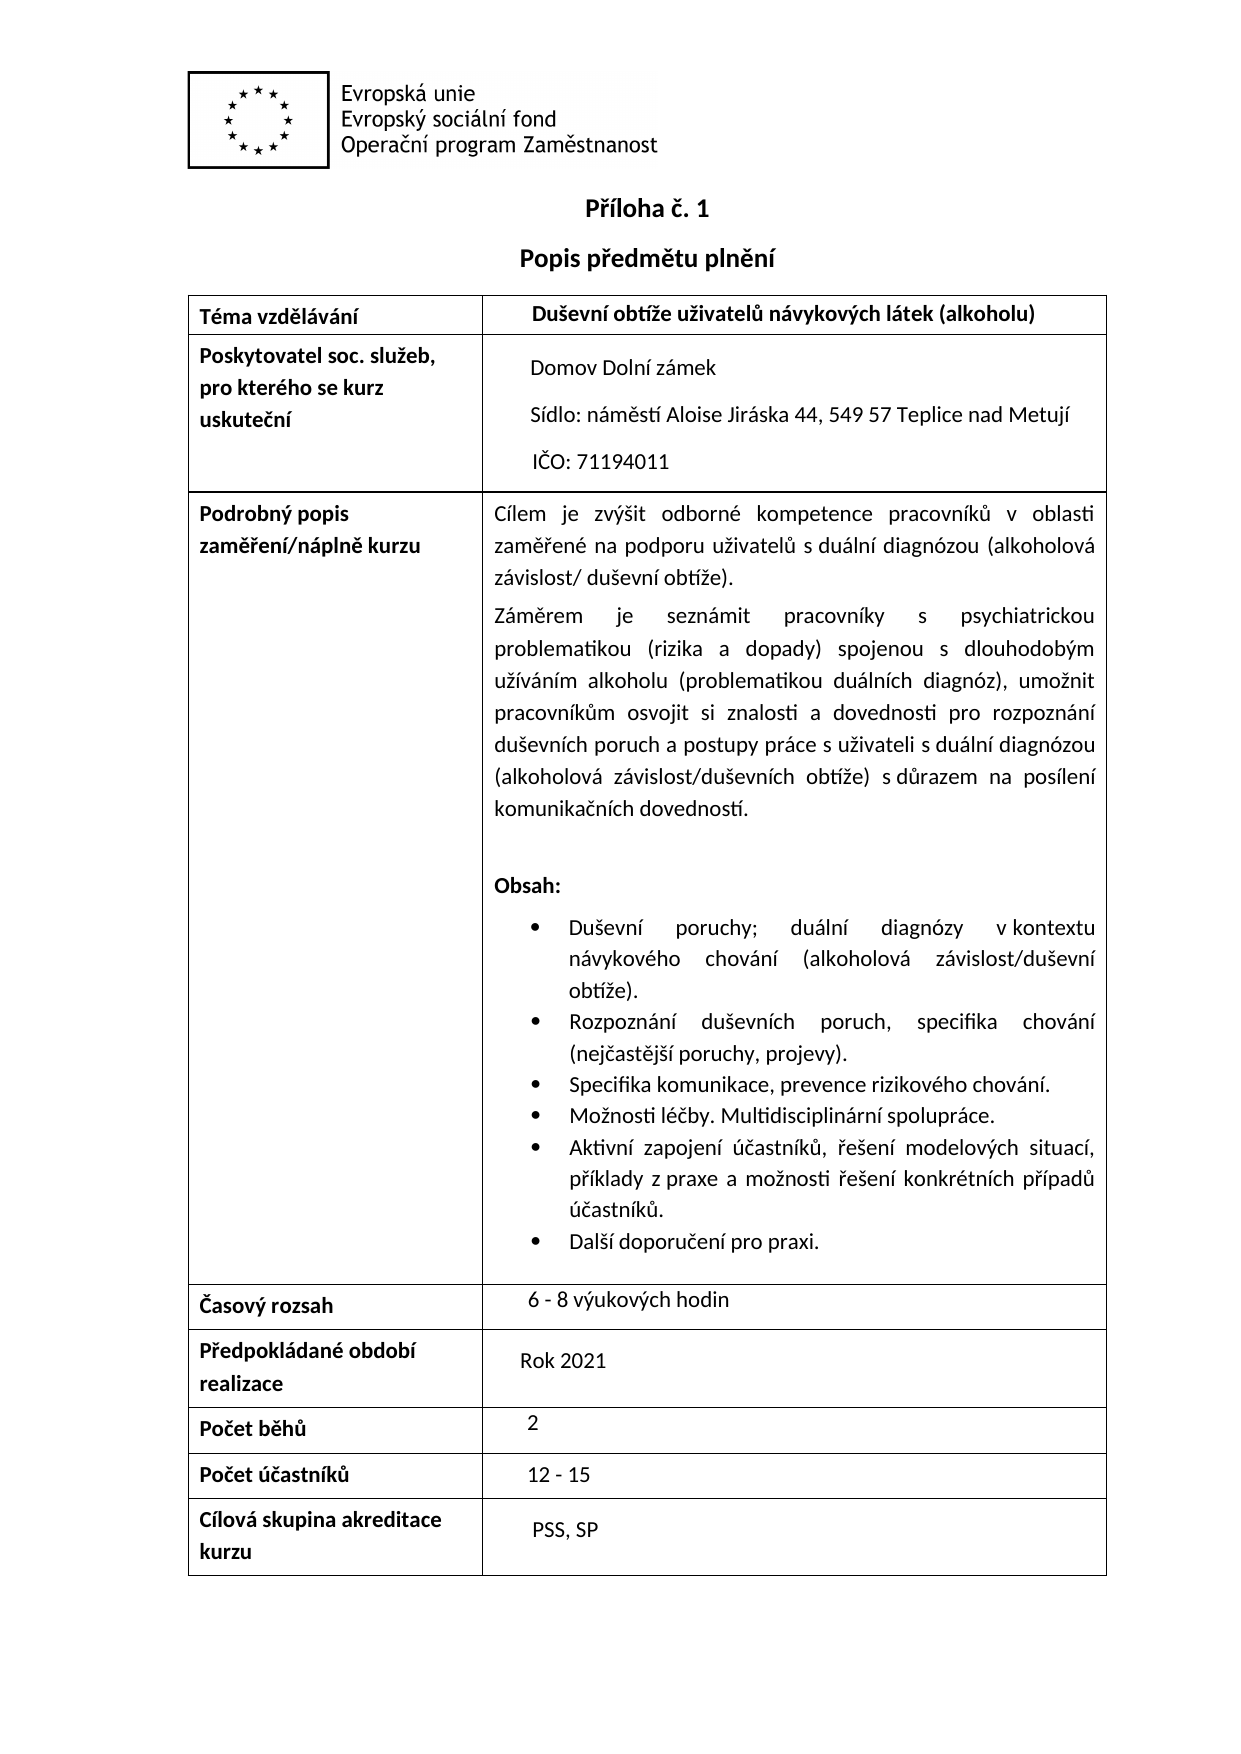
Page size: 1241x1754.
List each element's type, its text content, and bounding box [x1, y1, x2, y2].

table_cell 2 [483, 1408, 1106, 1452]
subtitle Popis předmětu plnění [187, 241, 1107, 274]
table_cell PSS, SP [483, 1499, 1106, 1575]
table_cell Domov Dolní zámek Sídlo: náměstí Aloise Jiráska 44, 549 57 Teplice nad Metují IČO: 71194011 [483, 335, 1106, 491]
table_cell Poskytovatel soc. služeb, pro kterého se kurz uskuteční [189, 335, 482, 491]
table_cell Rok 2021 [483, 1330, 1106, 1407]
table_cell Počet účastníků [189, 1454, 482, 1498]
subtitle Příloha č. 1 [187, 191, 1107, 224]
table_cell Cílová skupina akreditace kurzu [189, 1499, 482, 1575]
table_cell 6 - 8 výukových hodin [483, 1285, 1106, 1329]
table_cell 12 - 15 [483, 1454, 1106, 1498]
table_cell Podrobný popis zaměření/náplně kurzu [189, 493, 482, 1284]
picture [187, 71, 658, 169]
table_header Téma vzdělávání [189, 296, 482, 334]
table_cell Časový rozsah [189, 1285, 482, 1329]
table_cell Cílem je zvýšit odborné kompetence pracovníků v oblasti zaměřené na podporu uživatelů s duální diagnózou (alkoholová závislost/ duševní obtíže). Záměrem je seznámit pracovníky s psychiatrickou problematikou (rizika a dopady) spojenou s dlouhodobým užíváním alkoholu (problematikou duálních diagnóz), umožnit pracovníkům osvojit si znalosti a dovednosti pro rozpoznání duševních poruch a postupy práce s uživateli s duální diagnózou (alkoholová závislost/duševních obtíže) s důrazem na posílení komunikačních dovedností. Obsah: Duševní poruchy; duální diagnózy v kontextu návykového chování (alkoholová závislost/duševní obtíže). Rozpoznání duševních poruch, specifika chování (nejčastější poruchy, projevy). Specifika komunikace, prevence rizikového chování. Možnosti léčby. Multidisciplinární spolupráce. Aktivní zapojení účastníků, řešení modelových situací, příklady z praxe a možnosti řešení konkrétních případů účastníků. Další doporučení pro praxi. [483, 493, 1106, 1284]
table_cell Počet běhů [189, 1408, 482, 1452]
table_cell Předpokládané období realizace [189, 1330, 482, 1407]
table_header Duševní obtíže uživatelů návykových látek (alkoholu) [483, 296, 1106, 334]
